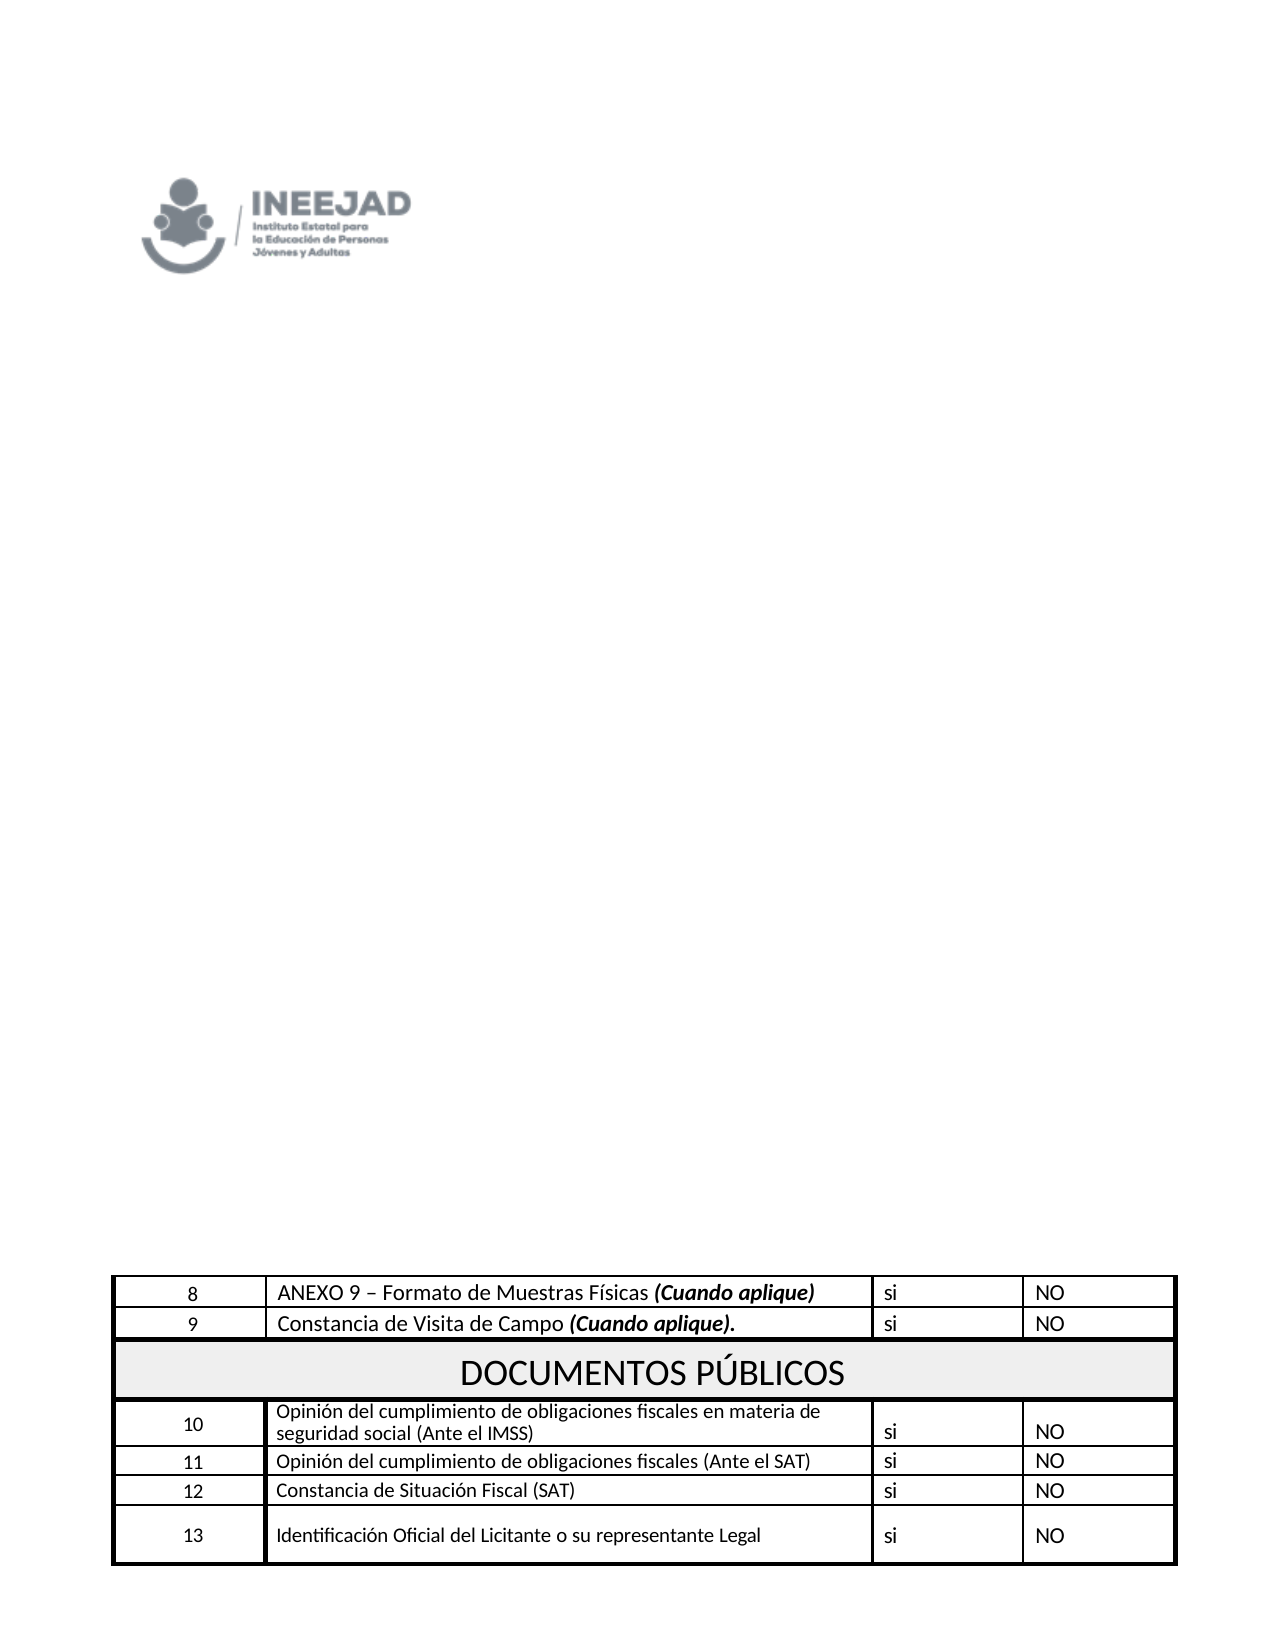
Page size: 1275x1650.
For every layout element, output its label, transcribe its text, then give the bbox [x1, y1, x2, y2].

table_cell NO [1024, 1277, 1173, 1306]
table_cell si [874, 1447, 1022, 1474]
table_cell Constancia de Visita de Campo (Cuando aplique). [267, 1308, 871, 1337]
table_cell 10 [116, 1402, 263, 1445]
table_cell NO [1024, 1506, 1173, 1561]
table_cell si [874, 1476, 1022, 1503]
table_cell NO [1024, 1476, 1173, 1503]
picture [81, 103, 1275, 1276]
table_cell NO [1024, 1447, 1173, 1474]
table_cell 13 [116, 1506, 263, 1561]
table_cell si [874, 1277, 1022, 1306]
table_cell 12 [116, 1476, 263, 1503]
table_cell Opinión del cumplimiento de obligaciones fiscales (Ante el SAT) [268, 1447, 871, 1474]
table_cell NO [1024, 1308, 1173, 1337]
table_cell DOCUMENTOS PÚBLICOS [116, 1342, 1173, 1397]
table_cell Identificación Oficial del Licitante o su representante Legal [268, 1506, 871, 1561]
table_cell si [874, 1506, 1022, 1561]
table_cell Constancia de Situación Fiscal (SAT) [268, 1476, 871, 1503]
table_cell si [874, 1308, 1022, 1337]
table_cell 9 [116, 1308, 265, 1337]
table_cell si [874, 1402, 1022, 1445]
table_cell ANEXO 9 – Formato de Muestras Físicas (Cuando aplique) [267, 1277, 871, 1306]
table_cell Opinión del cumplimiento de obligaciones fiscales en materia de seguridad social (Ante el IMSS) [268, 1402, 871, 1445]
table_cell 11 [116, 1447, 263, 1474]
table_cell 8 [116, 1277, 265, 1306]
table_cell NO [1024, 1402, 1173, 1445]
